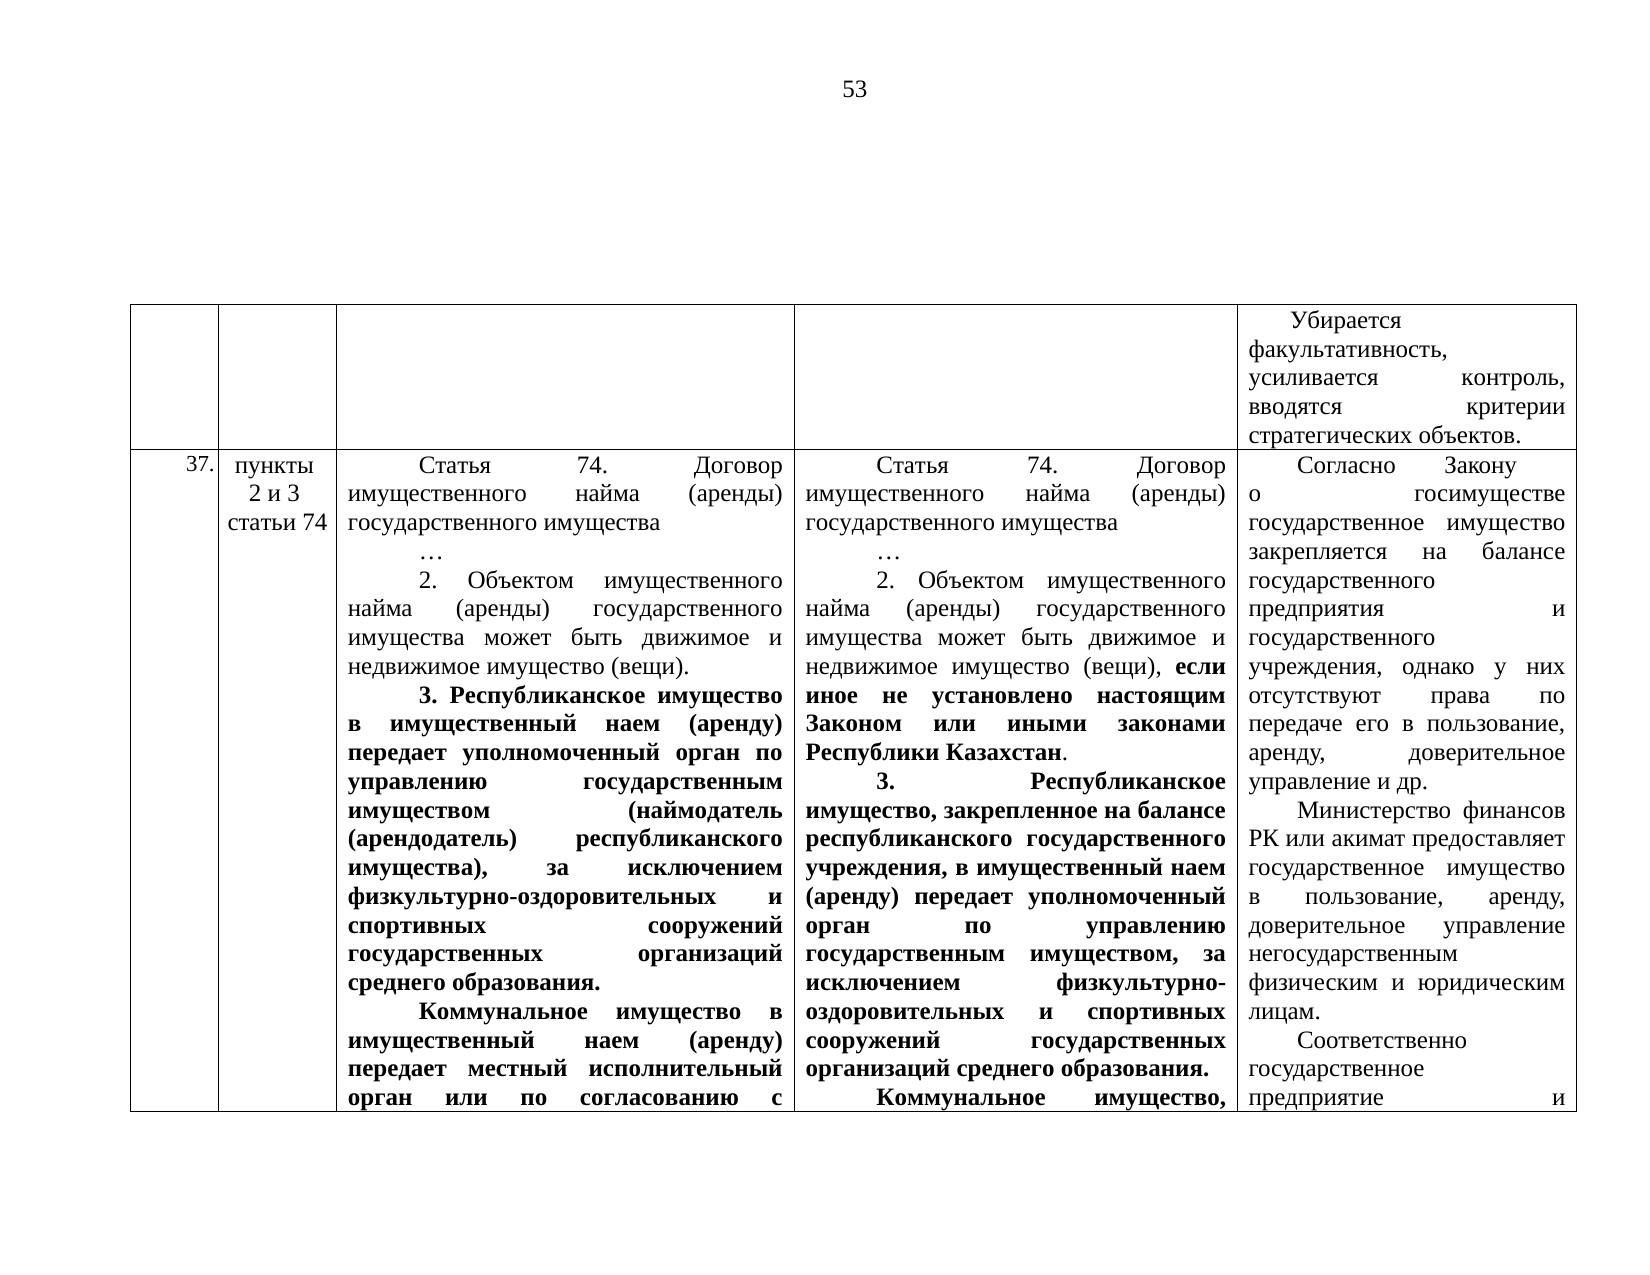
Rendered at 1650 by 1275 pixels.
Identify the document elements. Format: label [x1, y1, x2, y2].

table_cell [131, 305, 218, 449]
table_cell [219, 450, 336, 1111]
table_cell [219, 305, 336, 449]
table_cell [131, 450, 218, 1111]
table_cell [795, 450, 1237, 1111]
table_cell [1238, 305, 1576, 449]
table_cell [337, 450, 794, 1111]
table_cell [795, 305, 1237, 449]
table_cell [337, 305, 794, 449]
table_cell [1238, 450, 1576, 1111]
